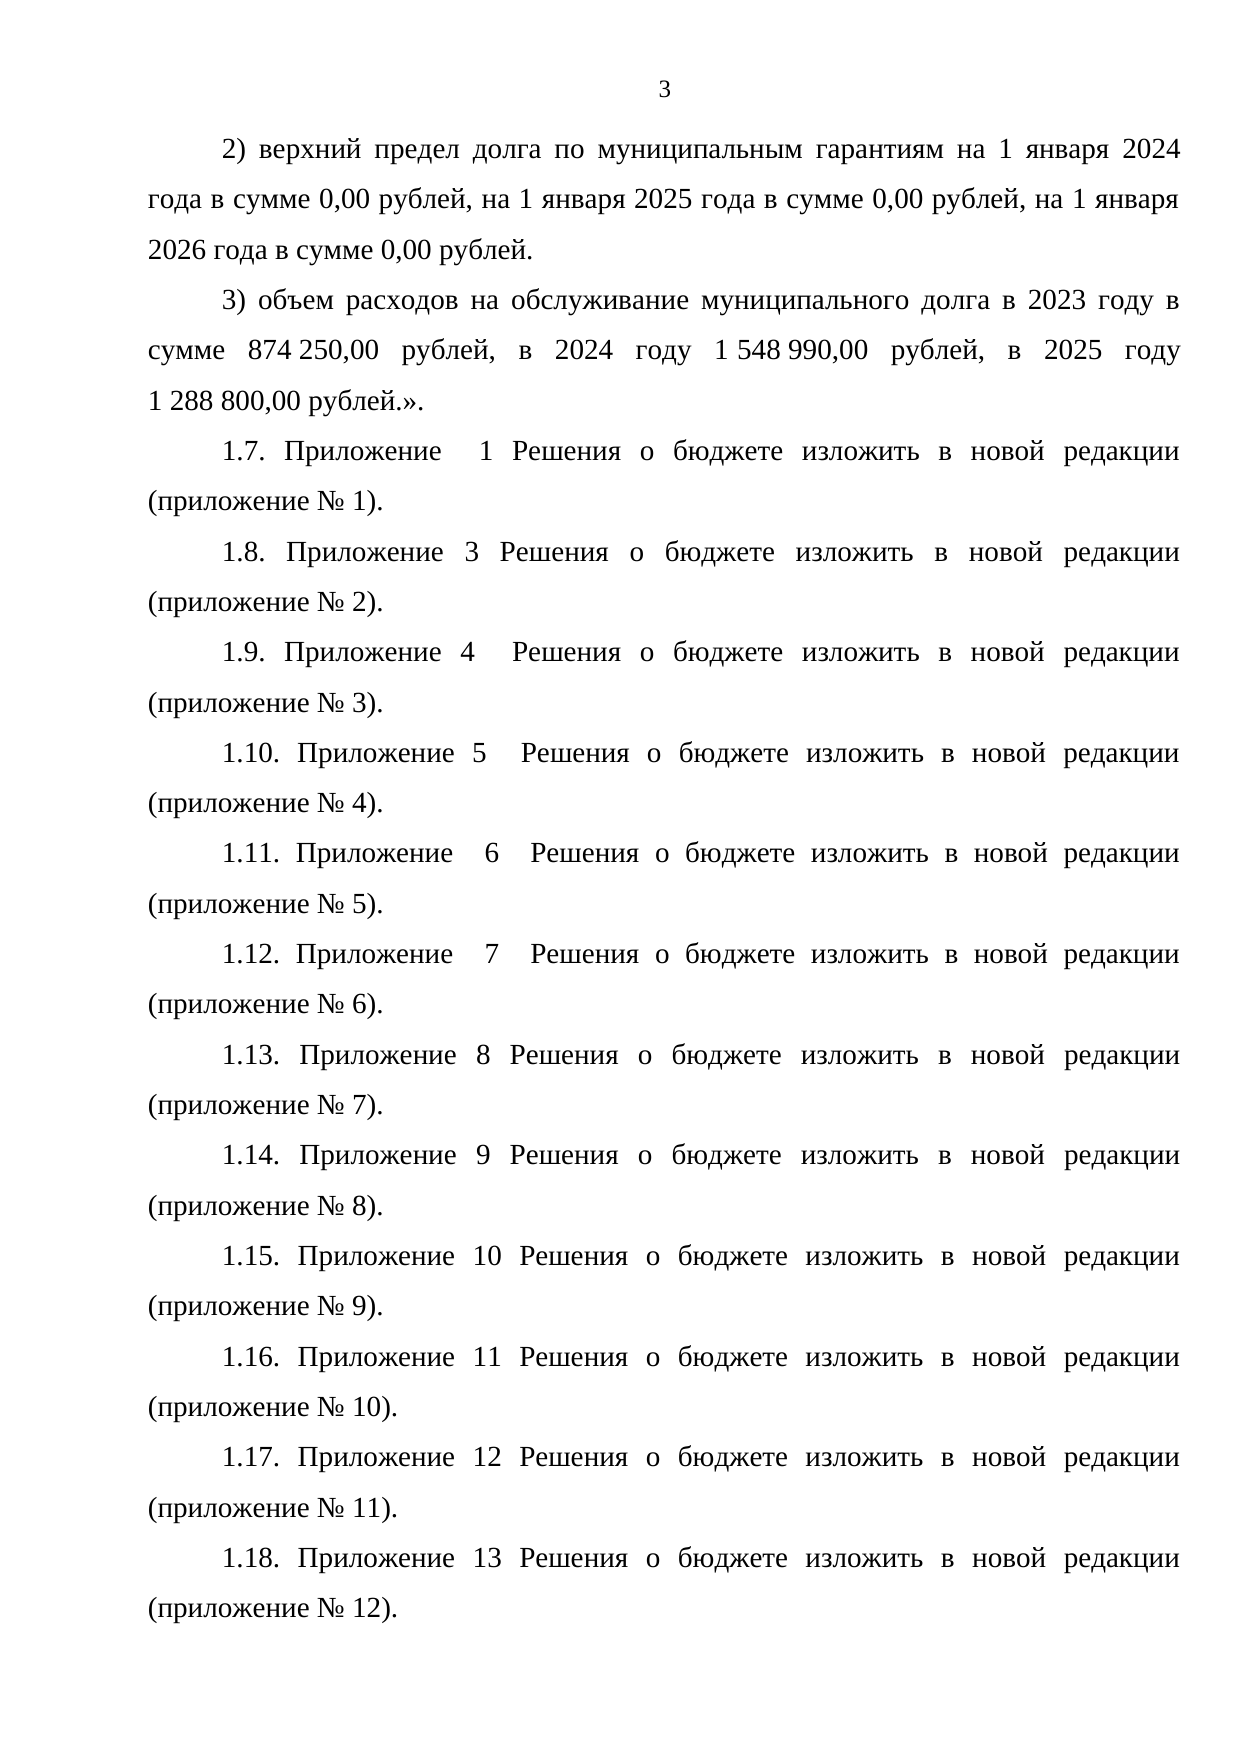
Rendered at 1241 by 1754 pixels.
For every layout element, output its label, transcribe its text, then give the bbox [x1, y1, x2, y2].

text 1.8. Приложение 3 Решения о бюджете изложить в новой редакции (приложение № 2). [148, 534, 1181, 618]
text 3) объем расходов на обслуживание муниципального долга в 2023 году в сумме 874 250,00 рублей, в 2024 году 1 548 990,00 рублей, в 2025 году 1 288 800,00 рублей.». [148, 282, 1181, 416]
text 1.11. Приложение 6 Решения о бюджете изложить в новой редакции (приложение № 5). [148, 836, 1181, 919]
text 1.13. Приложение 8 Решения о бюджете изложить в новой редакции (приложение № 7). [148, 1037, 1181, 1121]
text 1.16. Приложение 11 Решения о бюджете изложить в новой редакции (приложение № 10). [148, 1339, 1181, 1423]
text 1.15. Приложение 10 Решения о бюджете изложить в новой редакции (приложение № 9). [148, 1238, 1181, 1322]
text 1.12. Приложение 7 Решения о бюджете изложить в новой редакции (приложение № 6). [148, 936, 1181, 1020]
text 1.14. Приложение 9 Решения о бюджете изложить в новой редакции (приложение № 8). [148, 1137, 1181, 1221]
text 1.18. Приложение 13 Решения о бюджете изложить в новой редакции (приложение № 12). [148, 1540, 1181, 1624]
text 2) верхний предел долга по муниципальным гарантиям на 1 января 2024 года в сумме 0,00 рублей, на 1 января 2025 года в сумме 0,00 рублей, на 1 января 2026 года в сумме 0,00 рублей. [148, 131, 1181, 265]
text 1.17. Приложение 12 Решения о бюджете изложить в новой редакции (приложение № 11). [148, 1439, 1181, 1523]
text 1.7. Приложение 1 Решения о бюджете изложить в новой редакции (приложение № 1). [148, 433, 1181, 517]
text 1.9. Приложение 4 Решения о бюджете изложить в новой редакции (приложение № 3). [148, 634, 1181, 718]
text 1.10. Приложение 5 Решения о бюджете изложить в новой редакции (приложение № 4). [148, 735, 1181, 819]
